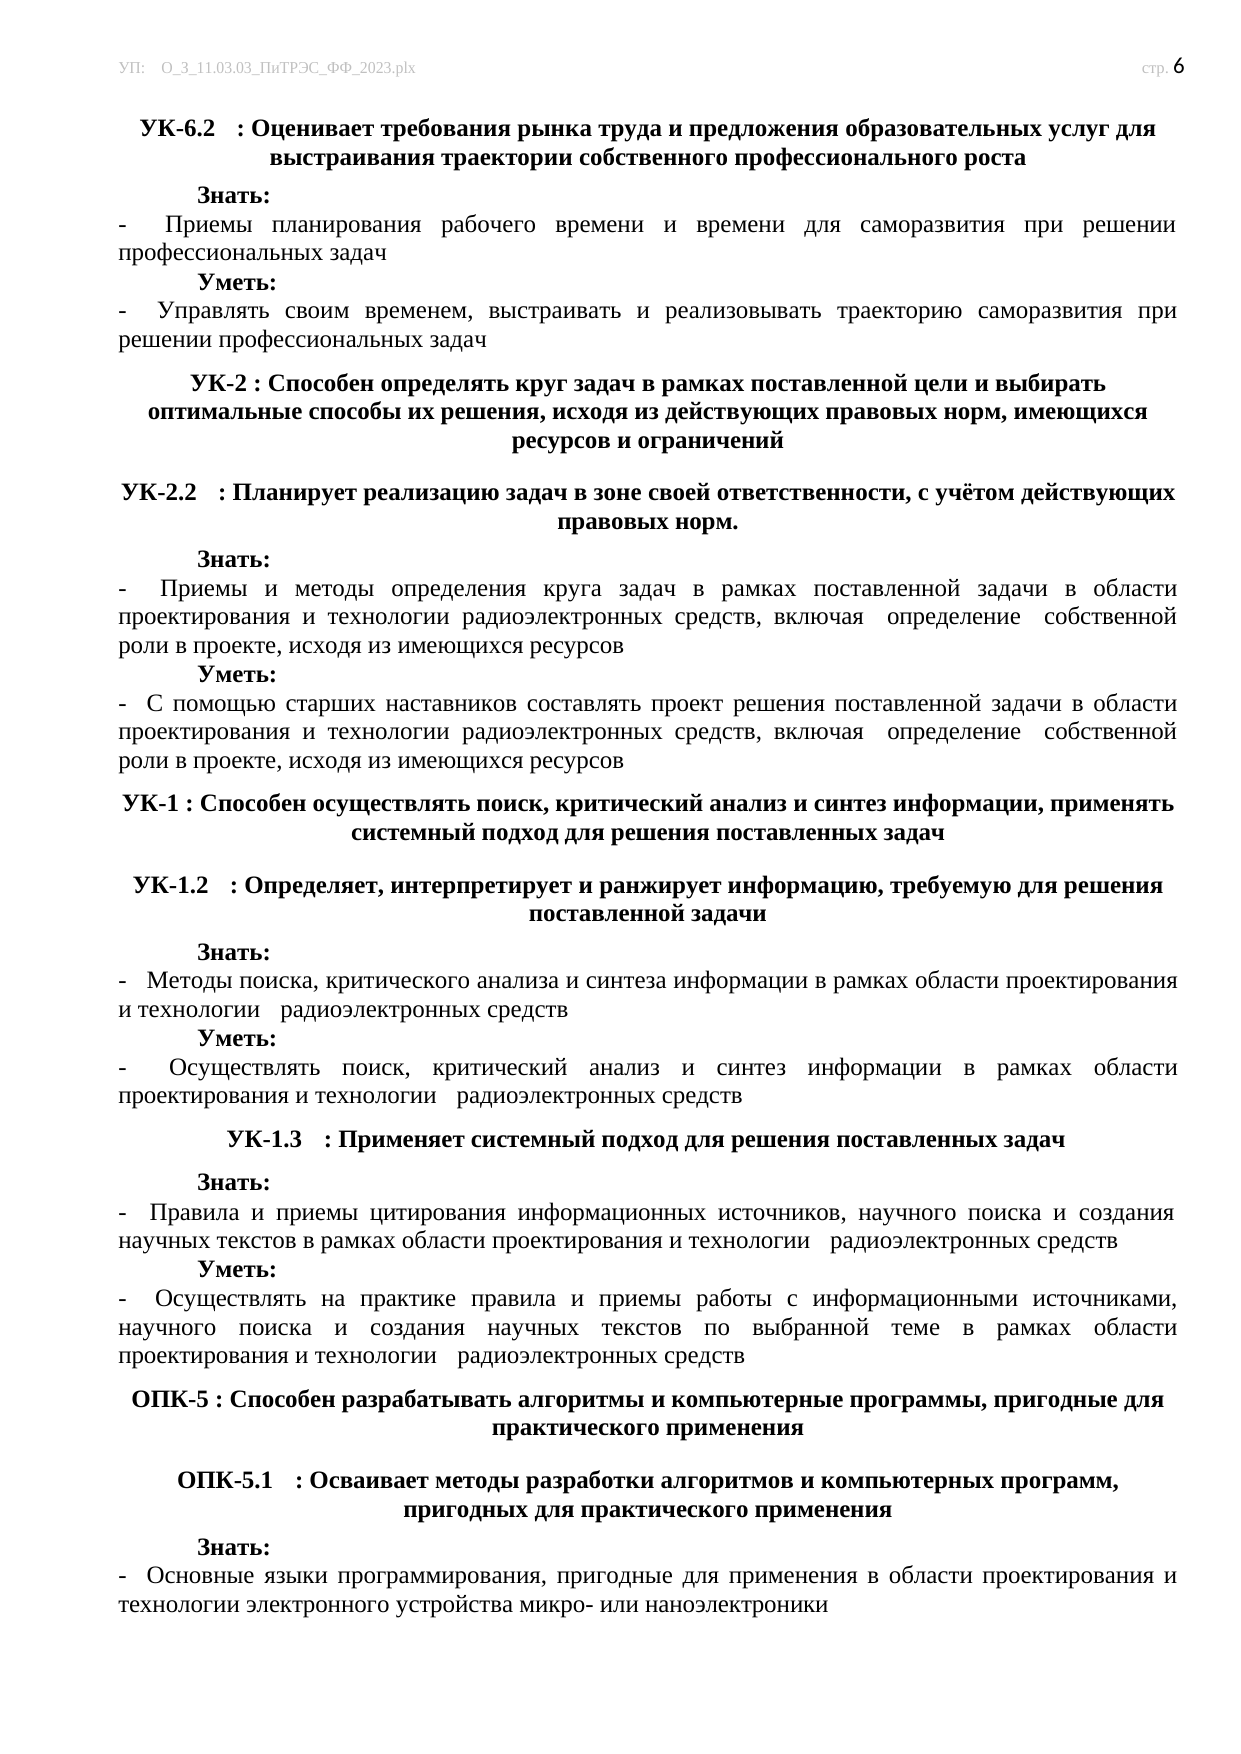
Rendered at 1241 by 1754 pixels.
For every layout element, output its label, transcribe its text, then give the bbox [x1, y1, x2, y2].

subtitle УК-2 : Способен определять круг задач в рамках поставленной цели и выбирать оптимальные способы их решения, исходя из действующих правовых норм, имеющихся ресурсов и ограничений [145, 368, 1150, 454]
subtitle Уметь: [197, 659, 1069, 688]
list Методы поиска, критического анализа и синтеза информации в рамках области проектирования и технологии радиоэлектронных средств [118, 966, 1177, 1023]
subtitle Уметь: [197, 1254, 1069, 1283]
subtitle УК-1 : Способен осуществлять поиск, критический анализ и синтез информации, применять системный подход для решения поставленных задач [120, 788, 1175, 846]
list Осуществлять поиск, критический анализ и синтез информации в рамках области проектирования и технологии радиоэлектронных средств [118, 1052, 1178, 1110]
text УК-6.2 : Оценивает требования рынка труда и предложения образовательных услуг для выстраивания траектории собственного профессионального роста [139, 113, 1157, 171]
text научных текстов в рамках области проектирования и технологии радиоэлектронных средств [118, 1225, 1122, 1254]
list Осуществлять на практике правила и приемы работы с информационными источниками, научного поиска и создания научных текстов по выбранной теме в рамках области проектирования и технологии радиоэлектронных средств [118, 1283, 1177, 1369]
subtitle Уметь: [197, 1023, 1069, 1052]
list Приемы и методы определения круга задач в рамках поставленной задачи в области проектирования и технологии радиоэлектронных средств, включая определение собственной роли в проекте, исходя из имеющихся ресурсов [118, 573, 1177, 659]
subtitle Уметь: [197, 267, 1069, 295]
text Знать: [197, 544, 1069, 573]
list Правила и приемы цитирования информационных источников, научного поиска и создания [118, 1199, 1177, 1225]
text УК-1.2 : Определяет, интерпретирует и ранжирует информацию, требуемую для решения поставленной задачи [131, 870, 1164, 927]
text УК-2.2 : Планирует реализацию задач в зоне своей ответственности, с учётом действующих правовых норм. [120, 477, 1176, 535]
list Основные языки программирования, пригодные для применения в области проектирования и технологии электронного устройства микро- или наноэлектроники [118, 1561, 1177, 1618]
subtitle УК-1.3 : Применяет системный подход для решения поставленных задач Знать: [197, 1113, 1069, 1199]
list С помощью старших наставников составлять проект решения поставленной задачи в области проектирования и технологии радиоэлектронных средств, включая определение собственной роли в проекте, исходя из имеющихся ресурсов [118, 688, 1177, 774]
list Приемы планирования рабочего времени и времени для саморазвития при решении профессиональных задач [118, 209, 1177, 266]
subtitle ОПК-5 : Способен разрабатывать алгоритмы и компьютерные программы, пригодные для практического применения [129, 1384, 1166, 1441]
text ОПК-5.1 : Осваивает методы разработки алгоритмов и компьютерных программ, пригодных для практического применения [174, 1465, 1121, 1522]
list Управлять своим временем, выстраивать и реализовывать траекторию саморазвития при решении профессиональных задач [118, 296, 1177, 353]
text Знать: [197, 937, 1069, 965]
text Знать: [197, 180, 1069, 209]
text Знать: [197, 1532, 1069, 1561]
